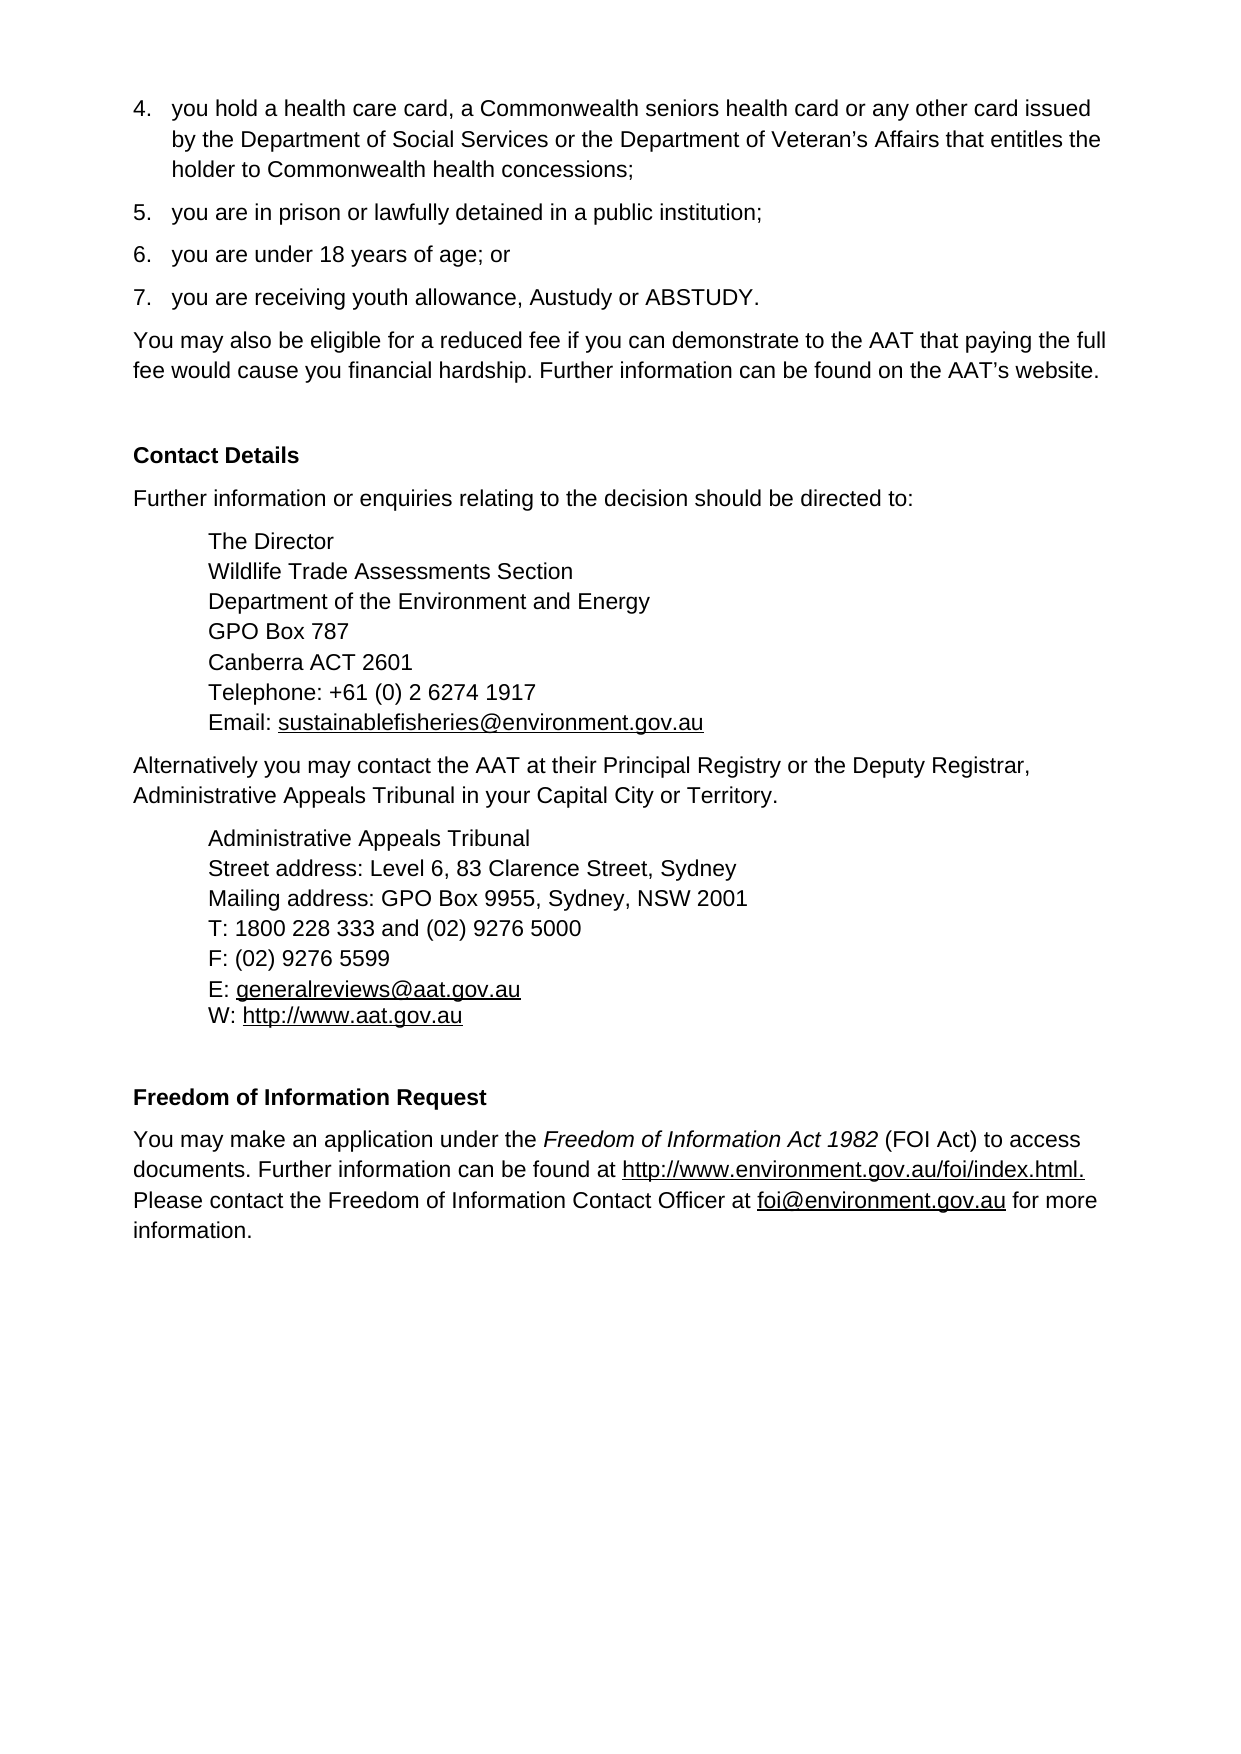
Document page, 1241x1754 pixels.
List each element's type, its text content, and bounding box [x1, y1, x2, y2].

text Administrative Appeals Tribunal Street address: Level 6, 83 Clarence Street, Sydney Mailing address: GPO Box 9955, Sydney, NSW 2001 T: 1800 228 333 and (02) 9276 5000 F: (02) 9276 5599 [208, 824, 1107, 972]
text E: generalreviews@aat.gov.au W: http://www.aat.gov.au [208, 976, 1107, 1028]
text The Director [208, 528, 1107, 554]
text Freedom of Information Request [133, 1083, 1107, 1110]
list you are receiving youth allowance, Austudy or ABSTUDY. [133, 284, 1107, 310]
text Contact Details [133, 442, 1107, 468]
text You may also be eligible for a reduced fee if you can demonstrate to the AAT that paying the full fee would cause you financial hardship. Further information can be found on the AAT’s website. [133, 327, 1107, 383]
text Alternatively you may contact the AAT at their Principal Registry or the Deputy Registrar, Administrative Appeals Tribunal in your Capital City or Territory. [133, 752, 1107, 808]
list you hold a health care card, a Commonwealth seniors health card or any other card issued by the Department of Social Services or the Department of Veteran’s Affairs that entitles the holder to Commonwealth health concessions; [133, 95, 1107, 182]
text Wildlife Trade Assessments Section Department of the Environment and Energy GPO Box 787 Canberra ACT 2601 Telephone: +61 (0) 2 6274 1917 Email: sustainablefisheries@environment.gov.au [208, 558, 1107, 735]
list you are under 18 years of age; or [133, 241, 1107, 267]
list you are in prison or lawfully detained in a public institution; [133, 198, 1107, 225]
text Further information or enquiries relating to the decision should be directed to: [133, 485, 1107, 511]
text You may make an application under the Freedom of Information Act 1982 (FOI Act) to access documents. Further information can be found at http://www.environment.gov.au/foi/index.html. Please contact the Freedom of Information Contact Officer at foi@environment.gov.au for more information. [133, 1126, 1107, 1243]
